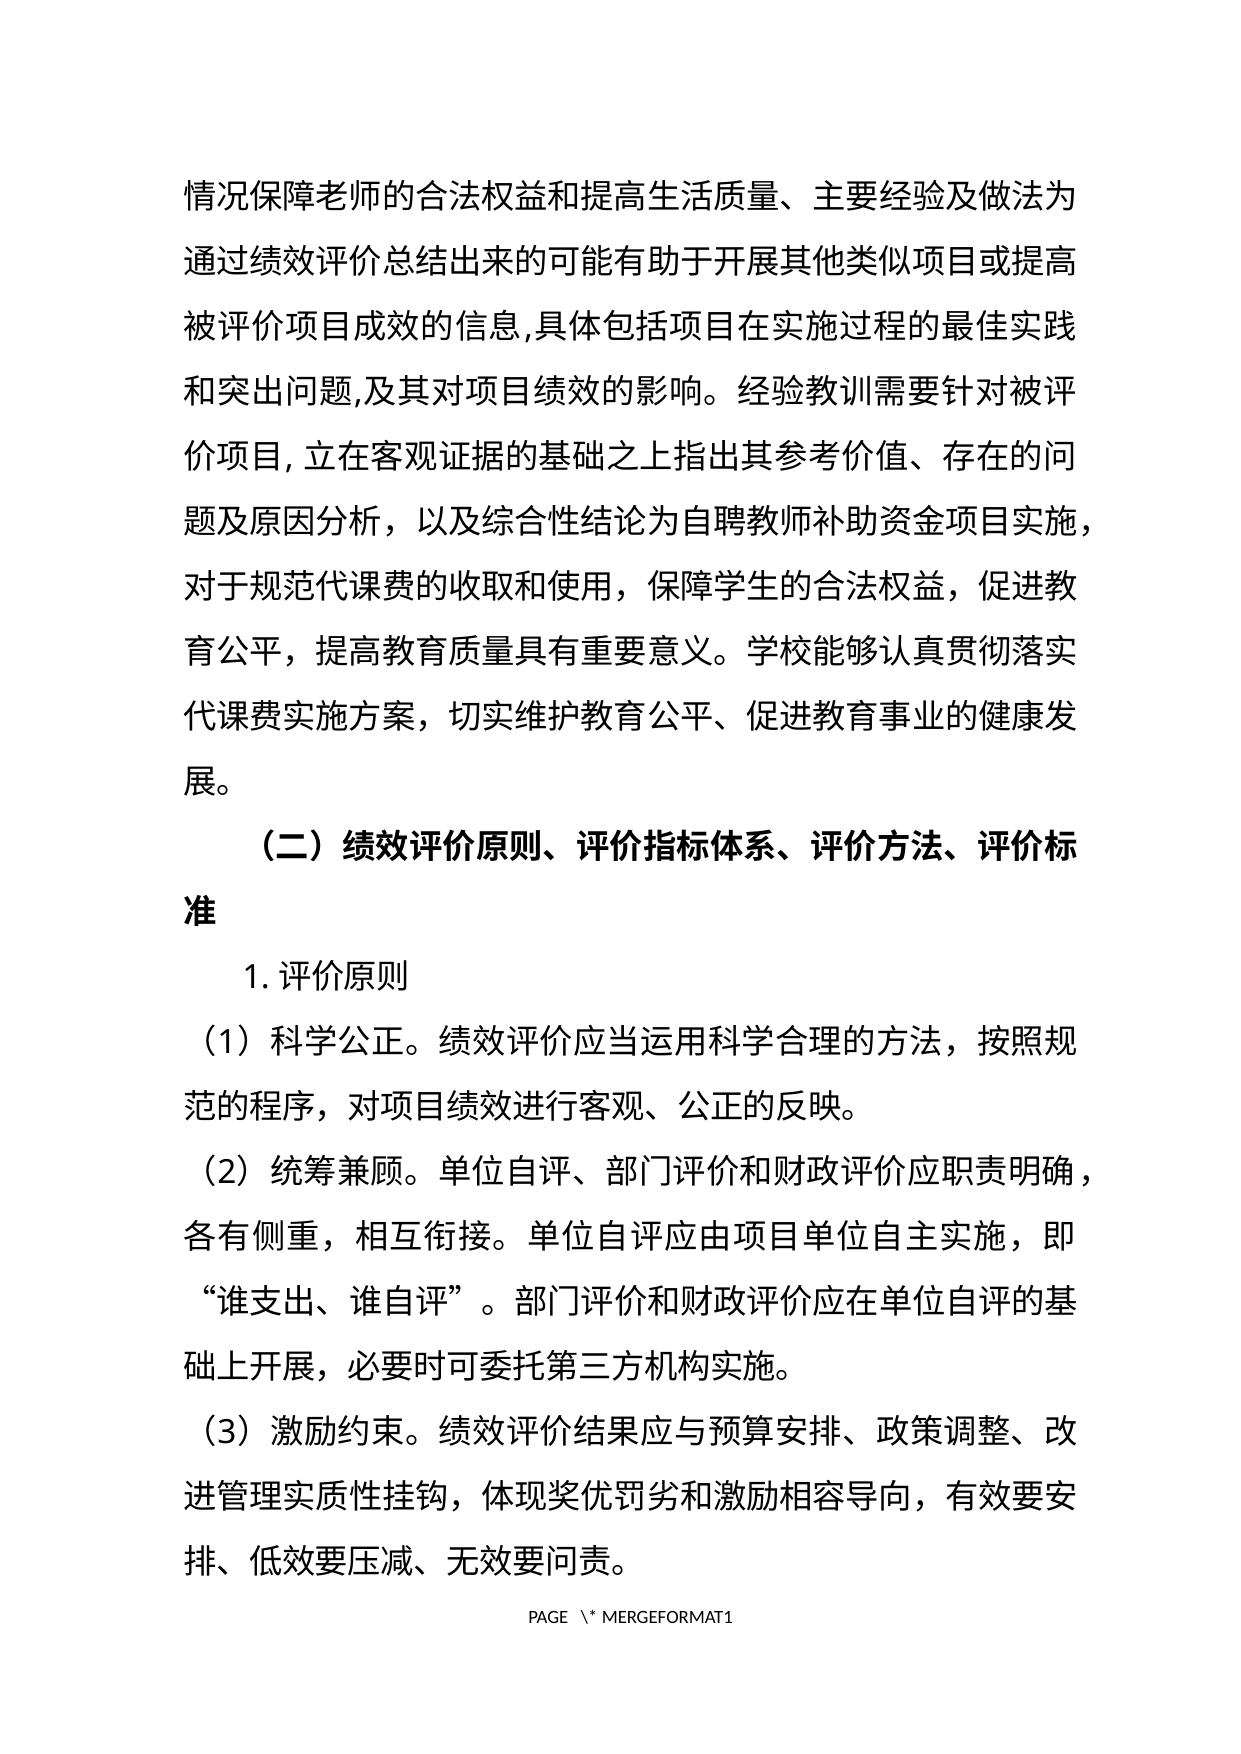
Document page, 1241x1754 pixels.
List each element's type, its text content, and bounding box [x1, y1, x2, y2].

text （二）绩效评价原则、评价指标体系、评价方法、评价标准 [183, 812, 1078, 942]
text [183, 162, 1078, 812]
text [183, 942, 1078, 1592]
